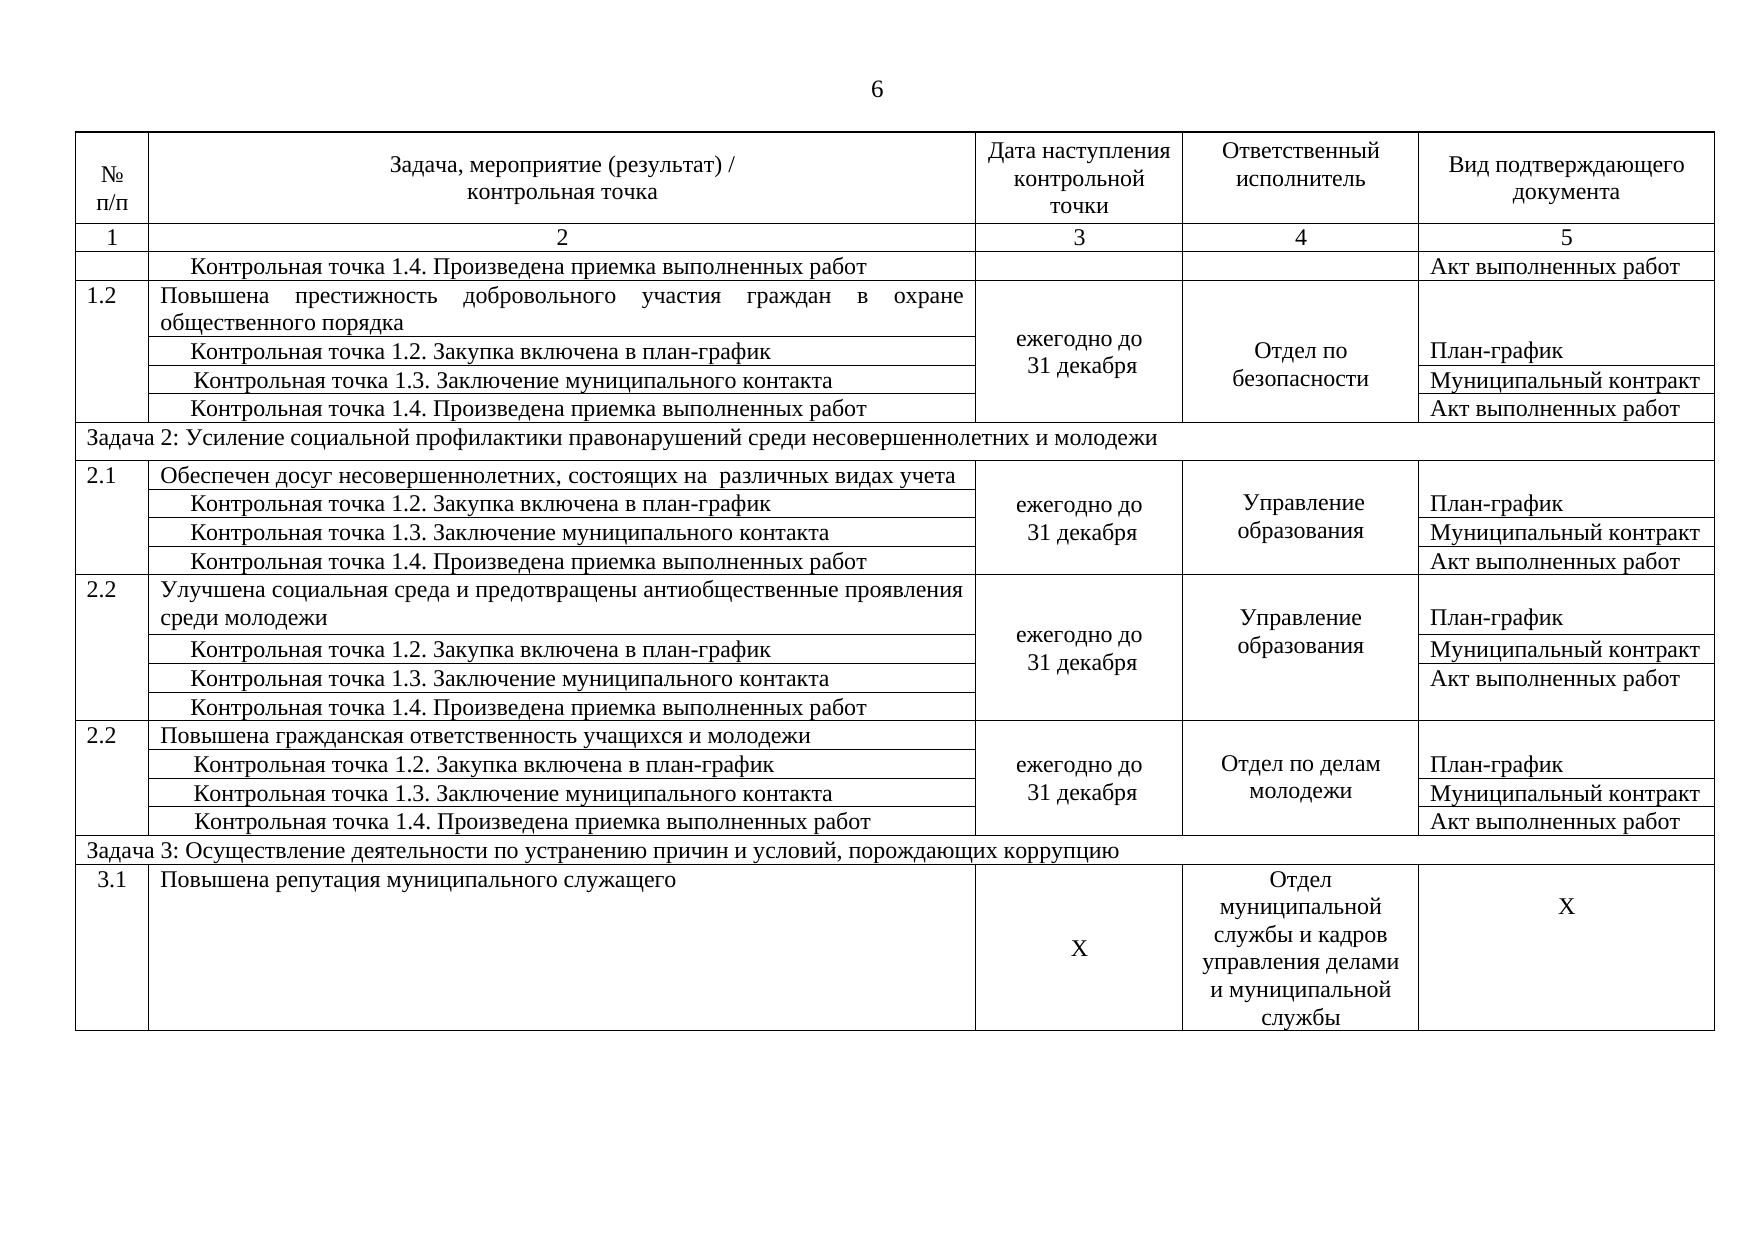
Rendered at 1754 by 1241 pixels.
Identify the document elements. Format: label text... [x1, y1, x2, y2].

table_cell Акт выполненных работ [1419, 252, 1714, 280]
table_header № п/п [76, 133, 148, 222]
table_cell Отдел муниципальной службы и кадров управления делами и муниципальной службы [1183, 865, 1418, 1030]
table_cell Контрольная точка 1.2. Закупка включена в план-график [149, 750, 975, 778]
table_cell Повышена гражданская ответственность учащихся и молодежи [149, 721, 975, 749]
table_cell ежегодно до 31 декабря [976, 575, 1182, 720]
table_cell Улучшена социальная среда и предотвращены антиобщественные проявления среди молодежи [149, 575, 975, 634]
table_cell Х [1419, 865, 1714, 1030]
table_cell Контрольная точка 1.4. Произведена приемка выполненных работ [149, 394, 975, 422]
table_cell Акт выполненных работ [1419, 664, 1714, 720]
table_cell Управление образования [1183, 575, 1418, 720]
table_cell Х [976, 865, 1182, 1030]
table_cell 2.2 [76, 721, 148, 835]
table_cell Акт выполненных работ [1419, 394, 1714, 422]
table_cell ежегодно до 31 декабря [976, 721, 1182, 835]
table_cell Контрольная точка 1.4. Произведена приемка выполненных работ [149, 807, 975, 835]
table_cell Задача 3: Осуществление деятельности по устранению причин и условий, порождающих коррупцию [76, 836, 1714, 863]
table_cell 2.2 [76, 575, 148, 720]
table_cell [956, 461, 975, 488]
table_cell ежегодно до 31 декабря [976, 281, 1182, 422]
table_header Вид подтверждающего документа [1419, 133, 1714, 222]
table_cell План-график [1419, 281, 1714, 364]
table_cell Задача 2: Усиление социальной профилактики правонарушений среди несовершеннолетних и молодежи [76, 423, 1714, 460]
table_cell Отдел по безопасности [1183, 281, 1418, 422]
table_cell Обеспечен досуг несовершеннолетних, состоящих на различных видах учета [149, 461, 562, 488]
table_header Задача, мероприятие (результат) / контрольная точка [149, 133, 975, 222]
table_cell Муниципальный контракт [1419, 518, 1714, 546]
table_cell Контрольная точка 1.2. Закупка включена в план-график [149, 337, 975, 364]
table_cell ежегодно до 31 декабря [976, 461, 1182, 574]
table_cell Контрольная точка 1.4. Произведена приемка выполненных работ [149, 547, 975, 574]
table_cell 2 [149, 224, 975, 251]
table_cell Муниципальный контракт [1419, 366, 1714, 393]
table_cell Повышена престижность добровольного участия граждан в охране общественного порядка [149, 281, 975, 336]
table_header Ответственный исполнитель [1183, 133, 1418, 222]
table_cell Контрольная точка 1.3. Заключение муниципального контакта [149, 366, 975, 393]
table_cell План-график [1419, 575, 1714, 634]
table_cell 3 [976, 224, 1182, 251]
table_cell Муниципальный контракт [1419, 635, 1714, 663]
table_cell Контрольная точка 1.3. Заключение муниципального контакта [149, 664, 975, 692]
table_cell План-график [1419, 461, 1714, 517]
table_cell Акт выполненных работ [1419, 807, 1714, 835]
table_cell Контрольная точка 1.3. Заключение муниципального контакта [149, 779, 975, 806]
table_cell 5 [1419, 224, 1714, 251]
table_cell Повышена репутация муниципального служащего [149, 865, 975, 1030]
table_cell Контрольная точка 1.3. Заключение муниципального контакта [149, 518, 975, 546]
table_cell Контрольная точка 1.2. Закупка включена в план-график [149, 490, 975, 517]
table_cell 3.1 [76, 865, 148, 1030]
table_cell Отдел по делам молодежи [1183, 721, 1418, 835]
table_cell 2.1 [76, 461, 148, 574]
table_cell Акт выполненных работ [1419, 547, 1714, 574]
table_cell 4 [1183, 224, 1418, 251]
table_cell Контрольная точка 1.4. Произведена приемка выполненных работ [149, 252, 975, 280]
table_cell Муниципальный контракт [1419, 779, 1714, 806]
table_cell План-график [1419, 721, 1714, 778]
table_cell Управление образования [1183, 461, 1418, 574]
table_cell 1.2 [76, 281, 148, 422]
table_cell 1 [76, 224, 148, 251]
table_header Дата наступления контрольной точки [976, 133, 1182, 222]
table_cell Контрольная точка 1.2. Закупка включена в план-график [149, 635, 975, 663]
table_cell Контрольная точка 1.4. Произведена приемка выполненных работ [149, 693, 975, 720]
